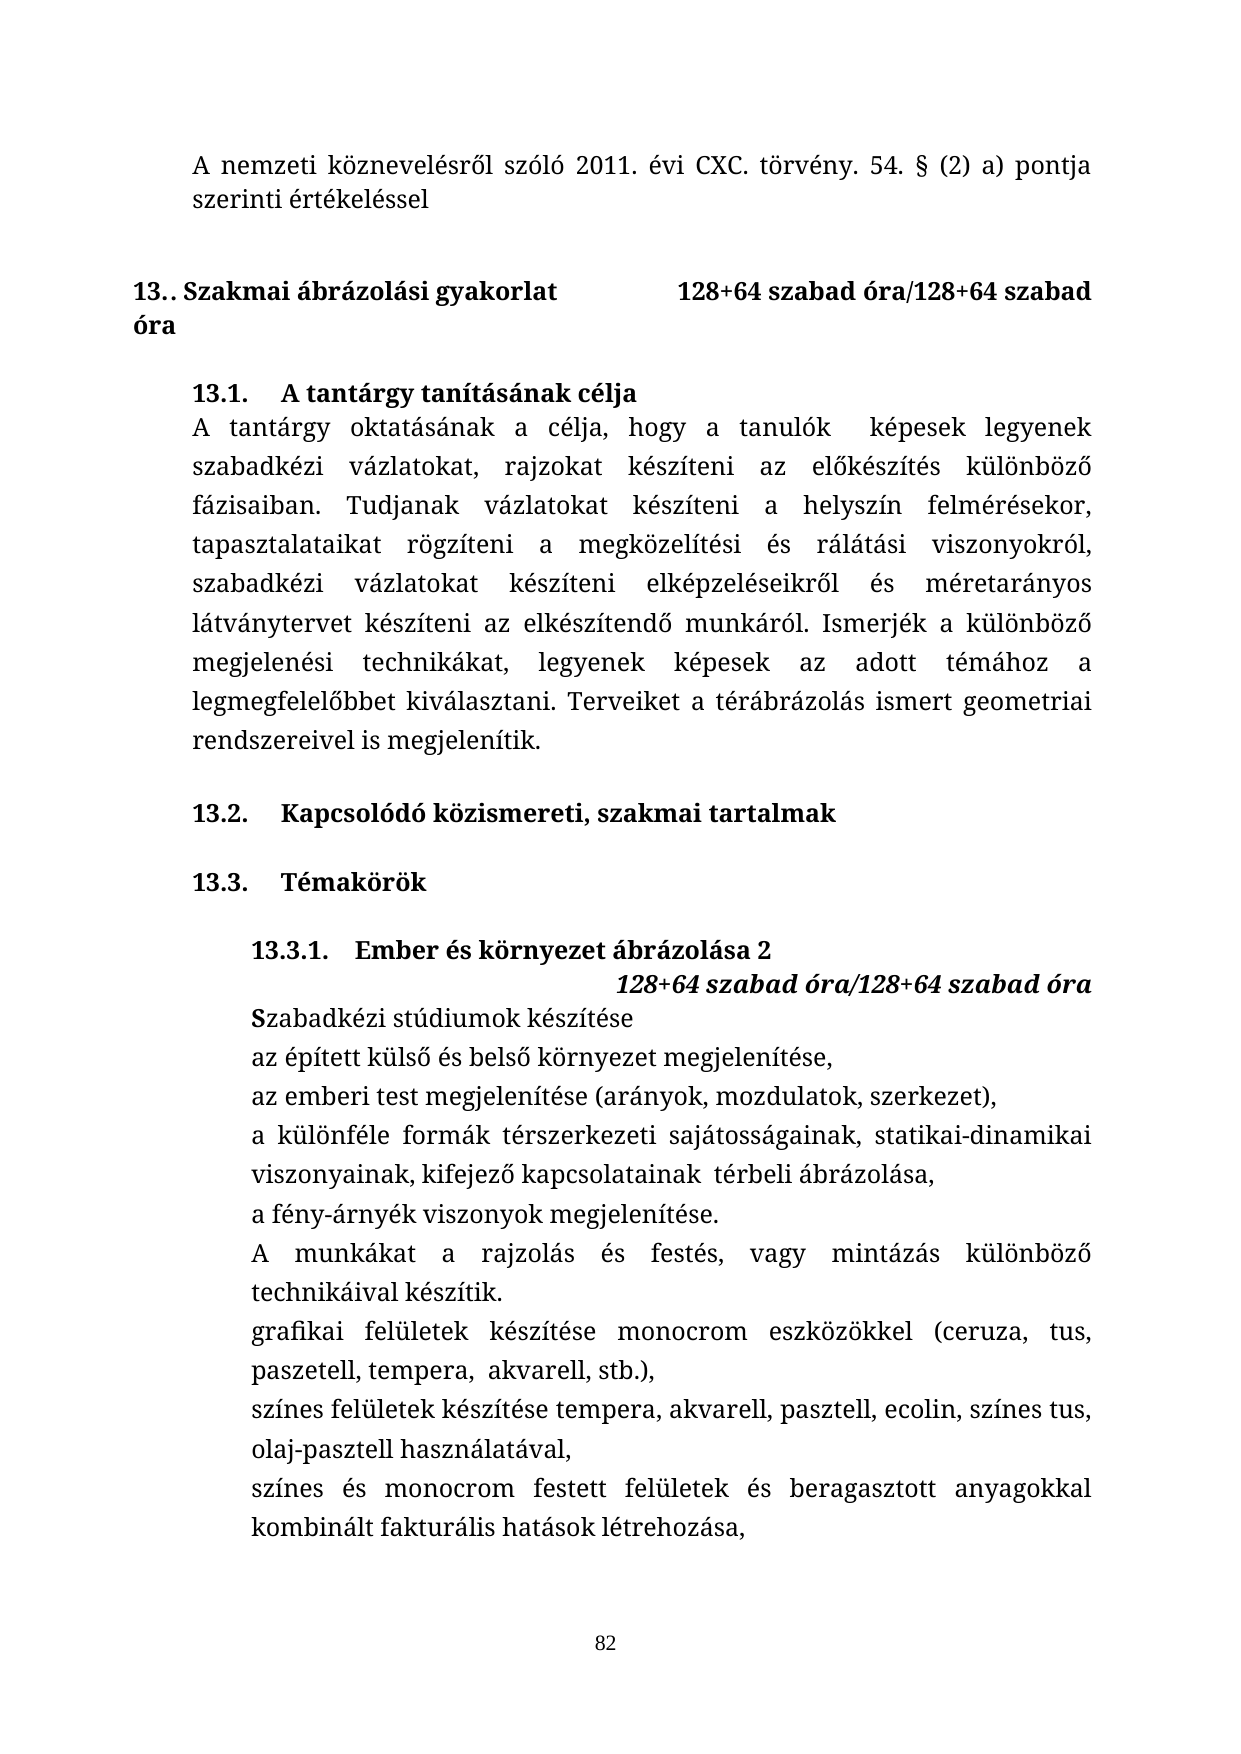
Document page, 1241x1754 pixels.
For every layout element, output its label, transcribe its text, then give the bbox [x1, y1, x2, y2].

text színes és monocrom festett felületek és beragasztott anyagokkal kombinált fakturális hatások létrehozása, [251, 1470, 1093, 1544]
text Szabadkézi stúdiumok készítése [251, 1000, 1093, 1034]
list . Szakmai ábrázolási gyakorlat 128+64 szabad óra/128+64 szabad óra [133, 273, 1093, 341]
list a különféle formák térszerkezeti sajátosságainak, statikai-dinamikai viszonyainak, kifejező kapcsolatainak térbeli ábrázolása, [251, 1118, 1093, 1191]
text A nemzeti köznevelésről szóló 2011. évi CXC. törvény. 54. § (2) a) pontja szerinti értékeléssel [192, 148, 1093, 216]
text A munkákat a rajzolás és festés, vagy mintázás különböző technikáival készítik. [251, 1235, 1093, 1309]
text színes felületek készítése tempera, akvarell, pasztell, ecolin, színes tus, olaj-pasztell használatával, [251, 1392, 1093, 1465]
list A tantárgy tanításának célja [192, 375, 1093, 409]
list az emberi test megjelenítése (arányok, mozdulatok, szerkezet), [251, 1079, 1093, 1113]
list Kapcsolódó közismereti, szakmai tartalmak [192, 796, 1093, 830]
text 128+64 szabad óra/128+64 szabad óra [251, 966, 1093, 1000]
text grafikai felületek készítése monocrom eszközökkel (ceruza, tus, paszetell, tempera, akvarell, stb.), [251, 1314, 1093, 1387]
list Ember és környezet ábrázolása 2 [251, 932, 1093, 966]
text az épített külső és belső környezet megjelenítése, [251, 1039, 1093, 1074]
list Témakörök [192, 864, 1093, 898]
list a fény-árnyék viszonyok megjelenítése. [251, 1196, 1093, 1230]
text A tantárgy oktatásának a célja, hogy a tanulók képesek legyenek szabadkézi vázlatokat, rajzokat készíteni az előkészítés különböző fázisaiban. Tudjanak vázlatokat készíteni a helyszín felmérésekor, tapasztalataikat rögzíteni a megközelítési és rálátási viszonyokról, szabadkézi vázlatokat készíteni elképzeléseikről és méretarányos látványtervet készíteni az elkészítendő munkáról. Ismerjék a különböző megjelenési technikákat, legyenek képesek az adott témához a legmegfelelőbbet kiválasztani. Terveiket a térábrázolás ismert geometriai rendszereivel is megjelenítik. [192, 409, 1093, 757]
